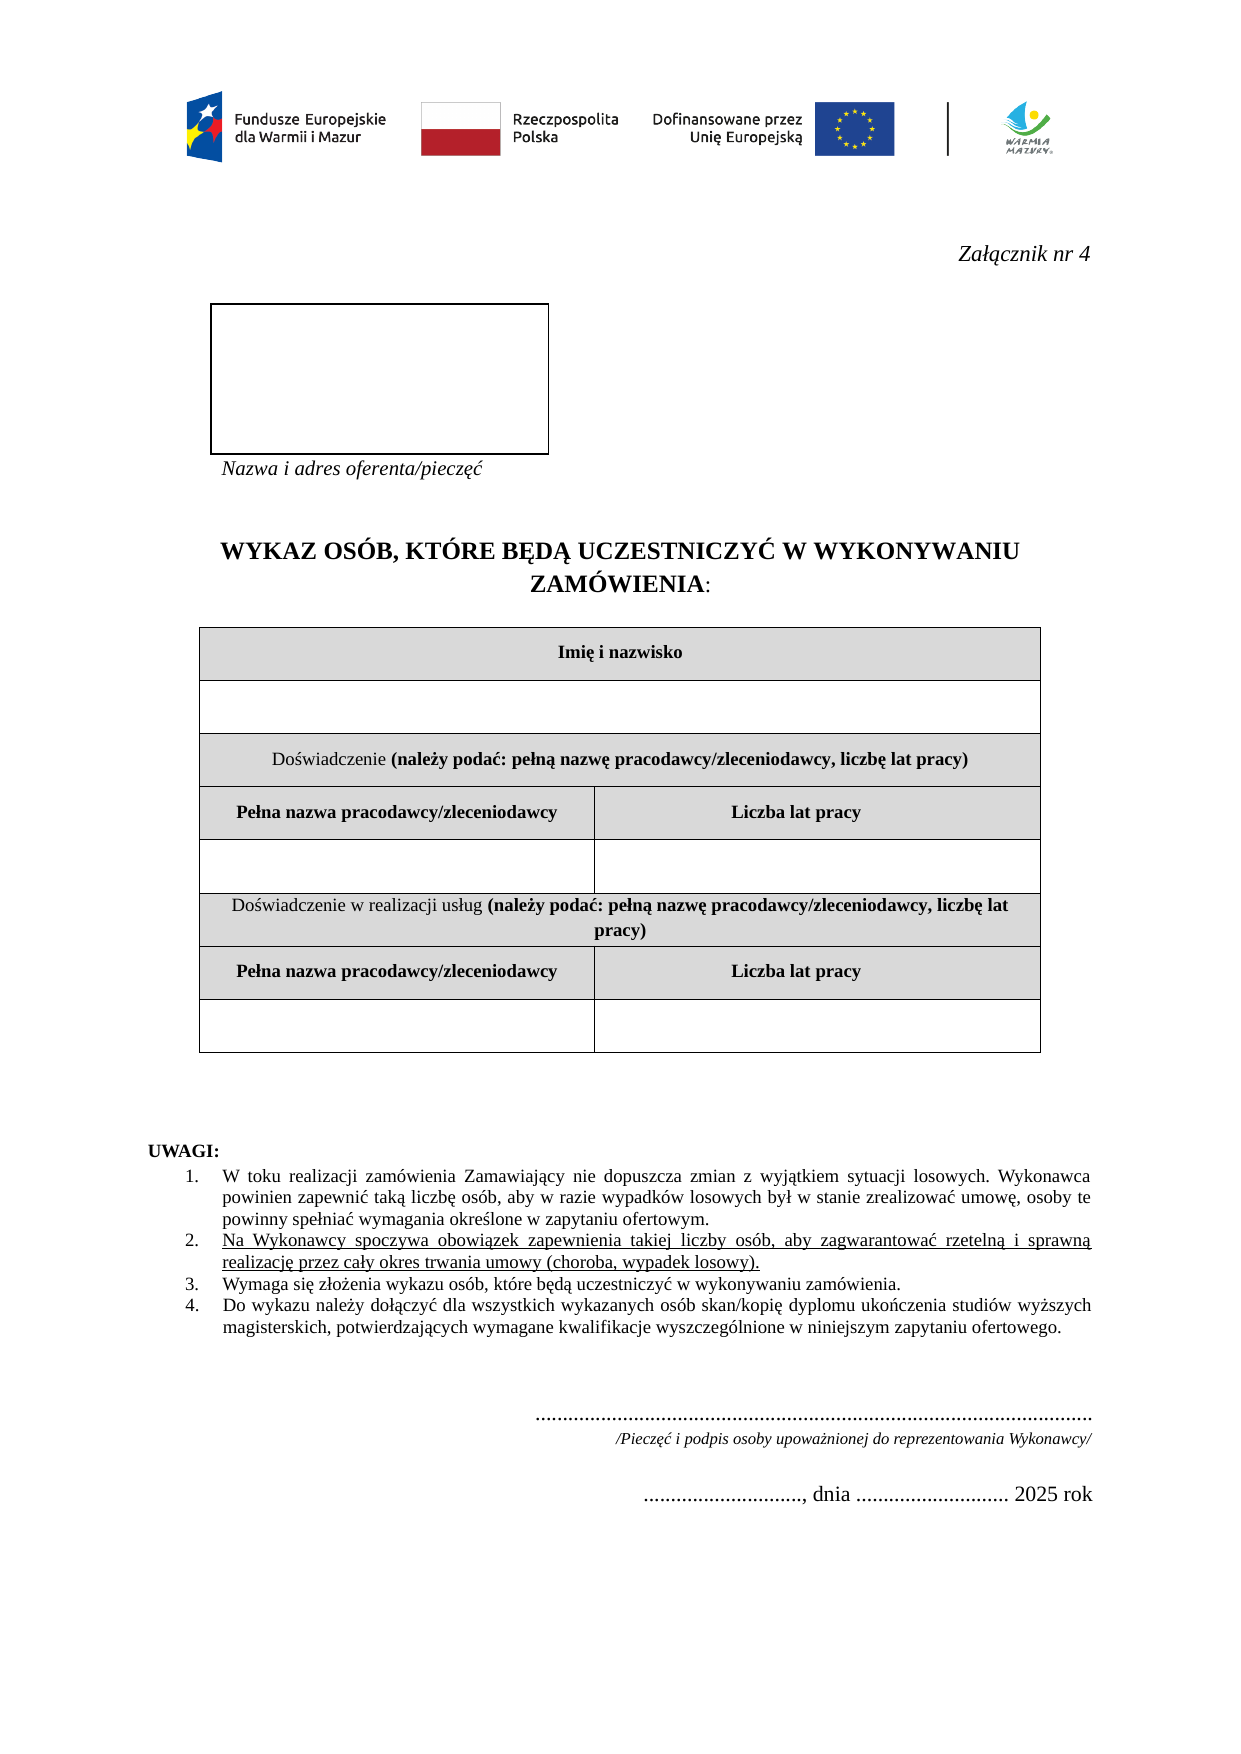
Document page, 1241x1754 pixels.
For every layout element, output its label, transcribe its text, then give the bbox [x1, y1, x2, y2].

text /Pieczęć i podpis osoby upoważnionej do reprezentowania Wykonawcy/ [148, 1429, 1093, 1448]
list Wymaga się złożenia wykazu osób, które będą uczestniczyć w wykonywaniu zamówienia. [185, 1272, 1093, 1294]
table_cell [595, 947, 724, 999]
picture [169, 73, 1071, 180]
list Na Wykonawcy spoczywa obowiązek zapewnienia takiej liczby osób, aby zagwarantować rzetelną i sprawną realizację przez cały okres trwania umowy (choroba, wypadek losowy). [185, 1229, 1093, 1272]
table_cell [595, 1000, 724, 1052]
table_cell Pełna nazwa pracodawcy/zleceniodawcy [200, 787, 594, 839]
table_cell [724, 840, 1040, 892]
text Nazwa i adres oferenta/pieczęć [148, 456, 1093, 479]
text ...................................................................................................... [148, 1400, 1093, 1425]
table_cell [200, 840, 594, 892]
list W toku realizacji zamówienia Zamawiający nie dopuszcza zmian z wyjątkiem sytuacji losowych. Wykonawca powinien zapewnić taką liczbę osób, aby w razie wypadków losowych był w stanie zrealizować umowę, osoby te powinny spełniać wymagania określone w zapytaniu ofertowym. [185, 1165, 1093, 1229]
text WYKAZ OSÓB, KTÓRE BĘDĄ UCZESTNICZYĆ W WYKONYWANIU ZAMÓWIENIA: [148, 536, 1093, 597]
table_cell Doświadczenie (należy podać: pełną nazwę pracodawcy/zleceniodawcy, liczbę lat pracy) [200, 734, 1040, 786]
table_cell [200, 1000, 594, 1052]
table_cell Pełna nazwa pracodawcy/zleceniodawcy [200, 947, 594, 999]
table_header Imię i nazwisko [200, 628, 1040, 680]
table_cell Liczba lat pracy [724, 947, 1040, 999]
table_cell [595, 787, 724, 839]
table_cell [595, 840, 724, 892]
table_cell Doświadczenie w realizacji usług (należy podać: pełną nazwę pracodawcy/zleceniodawcy, liczbę lat pracy) [200, 894, 1040, 946]
table_cell Liczba lat pracy [724, 787, 1040, 839]
text UWAGI: [148, 1140, 1093, 1161]
table_cell [724, 1000, 1040, 1052]
text Załącznik nr 4 [148, 241, 1093, 267]
table_cell [200, 681, 1040, 733]
text ............................., dnia ............................ 2025 rok [148, 1481, 1093, 1506]
list Do wykazu należy dołączyć dla wszystkich wykazanych osób skan/kopię dyplomu ukończenia studiów wyższych magisterskich, potwierdzających wymagane kwalifikacje wyszczególnione w niniejszym zapytaniu ofertowego. [185, 1294, 1093, 1337]
